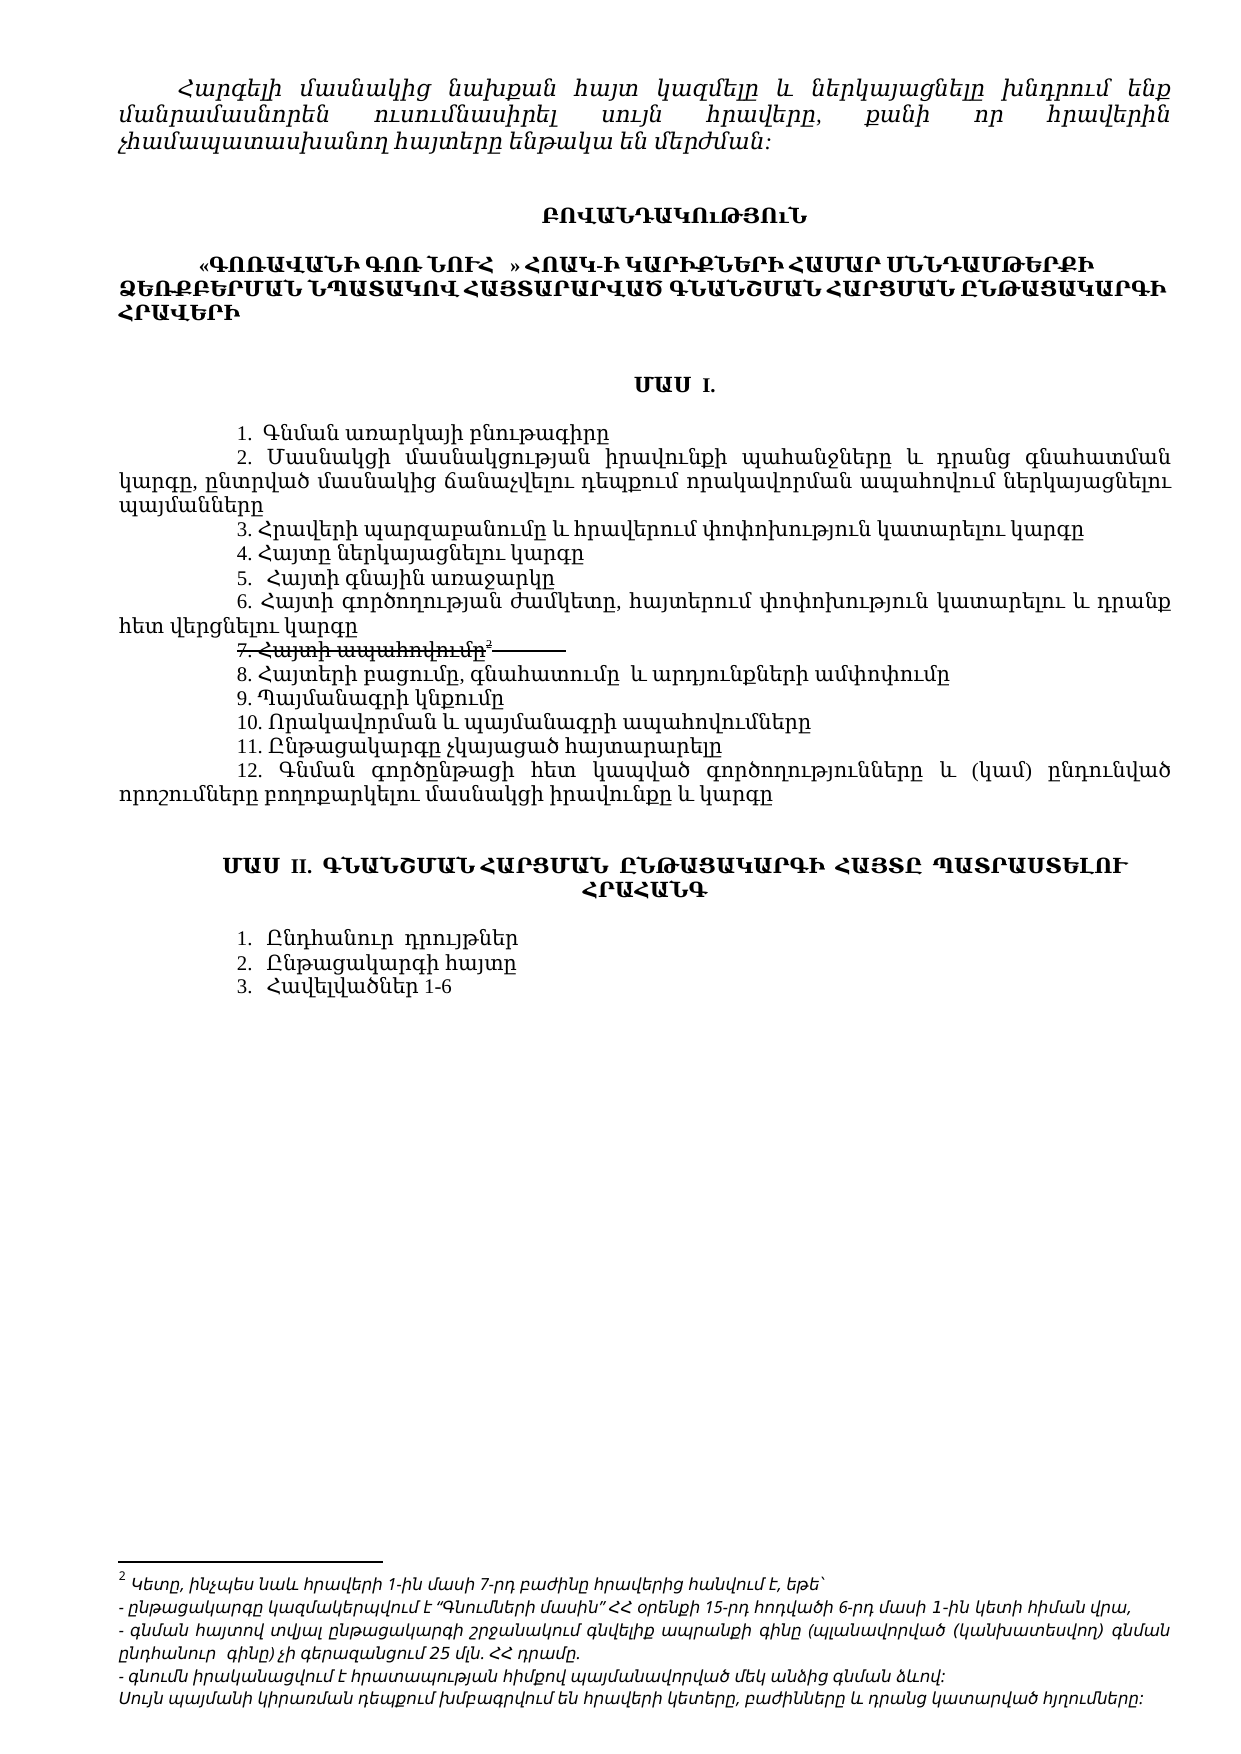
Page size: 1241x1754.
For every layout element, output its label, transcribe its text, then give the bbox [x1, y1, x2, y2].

text 4. Հայտը ներկայացնելու կարգը [118, 541, 1171, 565]
text 5. Հայտի գնային առաջարկը [118, 565, 1171, 589]
text «ԳՈՌԱՎԱՆԻ ԳՈՌ ՆՈՒՀ » ՀՈԱԿ-Ի ԿԱՐԻՔՆԵՐԻ ՀԱՄԱՐ ՍՆՆԴԱՄԹԵՐՔԻ ՁԵՌՔԲԵՐՄԱՆ ՆՊԱՏԱԿՈՎ ՀԱՅՏԱՐԱՐՎԱԾ ԳՆԱՆՇՄԱՆ ՀԱՐՑՄԱՆ ԸՆԹԱՑԱԿԱՐԳԻ ՀՐԱՎԵՐԻ [118, 253, 1171, 325]
text Հարգելի մասնակից նախքան հայտ կազմելը և ներկայացնելը խնդրում ենք մանրամասնորեն ուսումնասիրել սույն հրավերը, քանի որ հրավերին չհամապատասխանող հայտերը ենթակա են մերժման: [118, 75, 1171, 154]
text 1. Ընդհանուր դրույթներ [118, 926, 1171, 950]
text ՄԱՍ I. [118, 373, 1171, 397]
text 12. Գնման գործընթացի հետ կապված գործողությունները և (կամ) ընդունված որոշումները բողոքարկելու մասնակցի իրավունքը և կարգը [118, 758, 1171, 806]
text ԲՈՎԱՆԴԱԿՈւԹՅՈւՆ [118, 204, 1171, 228]
text 3. Հավելվածներ 1-6 [118, 974, 1171, 998]
text 8. Հայտերի բացումը, գնահատումը և արդյունքների ամփոփումը [118, 662, 1171, 686]
text ՄԱՍ II. ԳՆԱՆՇՄԱՆ ՀԱՐՑՄԱՆ ԸՆԹԱՑԱԿԱՐԳԻ ՀԱՅՏԸ ՊԱՏՐԱՍՏԵԼՈՒ ՀՐԱՀԱՆԳ [118, 854, 1171, 902]
text 9. Պայմանագրի կնքումը [118, 686, 1171, 710]
text 2. Ընթացակարգի հայտը [118, 950, 1171, 974]
text 3. Հրավերի պարզաբանումը և հրավերում փոփոխություն կատարելու կարգը [118, 517, 1171, 541]
text 6. Հայտի գործողության ժամկետը, հայտերում փոփոխություն կատարելու և դրանք հետ վերցնելու կարգը [118, 589, 1171, 638]
text 1. Գնման առարկայի բնութագիրը [118, 421, 1171, 445]
text 10. Որակավորման և պայմանագրի ապահովումները [118, 710, 1171, 734]
text 7. Հայտի ապահովումը [118, 638, 1171, 662]
text 11. Ընթացակարգը չկայացած հայտարարելը [118, 734, 1171, 758]
text 2. Մասնակցի մասնակցության իրավունքի պահանջները և դրանց գնահատման կարգը, ընտրված մասնակից ճանաչվելու դեպքում որակավորման ապահովում ներկայացնելու պայմանները [118, 445, 1171, 517]
